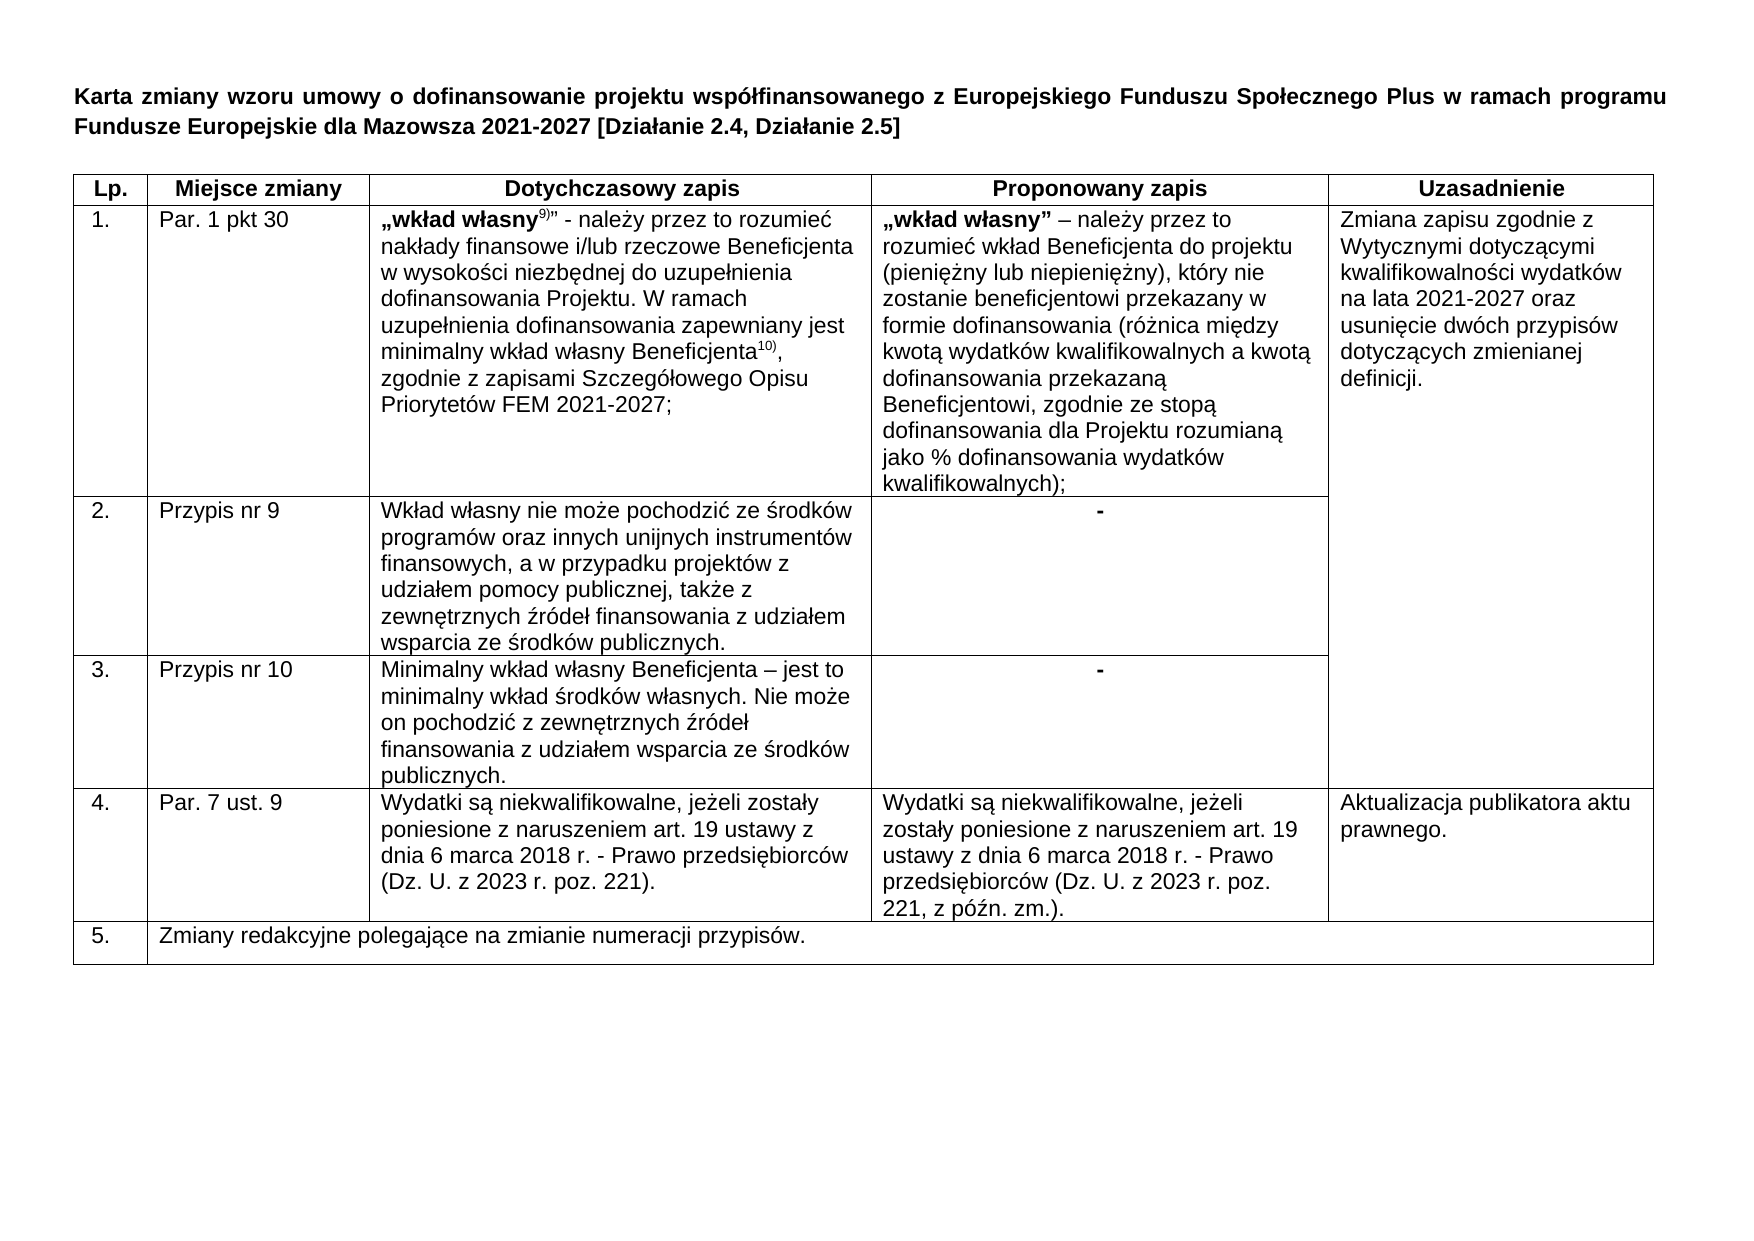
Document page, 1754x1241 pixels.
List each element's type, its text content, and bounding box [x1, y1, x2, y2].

table_cell Minimalny wkład własny Beneficjenta – jest to minimalny wkład środków własnych. Nie może on pochodzić z zewnętrznych źródeł finansowania z udziałem wsparcia ze środków publicznych. [370, 656, 871, 788]
table_header Proponowany zapis [872, 175, 1328, 205]
table_cell - [872, 497, 1328, 655]
table_cell - [872, 656, 1328, 788]
table_cell Par. 7 ust. 9 [148, 789, 369, 921]
table_header Dotychczasowy zapis [370, 175, 871, 205]
table_header Lp. [74, 175, 147, 205]
table_cell „wkład własny9)” - należy przez to rozumieć nakłady finansowe i/lub rzeczowe Beneficjenta w wysokości niezbędnej do uzupełnienia dofinansowania Projektu. W ramach uzupełnienia dofinansowania zapewniany jest minimalny wkład własny Beneficjenta10), zgodnie z zapisami Szczegółowego Opisu Priorytetów FEM 2021-2027; [370, 206, 871, 496]
table_cell Aktualizacja publikatora aktu prawnego. [1329, 789, 1653, 921]
table_cell Przypis nr 9 [148, 497, 369, 655]
table_cell Zmiany redakcyjne polegające na zmianie numeracji przypisów. [148, 922, 1653, 964]
table_cell [74, 497, 147, 655]
table_cell Wydatki są niekwalifikowalne, jeżeli zostały poniesione z naruszeniem art. 19 ustawy z dnia 6 marca 2018 r. - Prawo przedsiębiorców (Dz. U. z 2023 r. poz. 221, z późn. zm.). [872, 789, 1328, 921]
table_cell [74, 656, 147, 788]
table_header Miejsce zmiany [148, 175, 369, 205]
table_cell Przypis nr 10 [148, 656, 369, 788]
table_cell Par. 1 pkt 30 [148, 206, 369, 496]
table_cell Wkład własny nie może pochodzić ze środków programów oraz innych unijnych instrumentów finansowych, a w przypadku projektów z udziałem pomocy publicznej, także z zewnętrznych źródeł finansowania z udziałem wsparcia ze środków publicznych. [370, 497, 871, 655]
table_header Uzasadnienie [1329, 175, 1653, 205]
table_cell [74, 789, 147, 921]
table_cell Zmiana zapisu zgodnie z Wytycznymi dotyczącymi kwalifikowalności wydatków na lata 2021-2027 oraz usunięcie dwóch przypisów dotyczących zmienianej definicji. [1329, 206, 1653, 788]
text Karta zmiany wzoru umowy o dofinansowanie projektu współfinansowanego z Europejskiego Funduszu Społecznego Plus w ramach programu Fundusze Europejskie dla Mazowsza 2021-2027 [Działanie 2.4, Działanie 2.5] [74, 83, 1668, 139]
table_cell „wkład własny” – należy przez to rozumieć wkład Beneficjenta do projektu (pieniężny lub niepieniężny), który nie zostanie beneficjentowi przekazany w formie dofinansowania (różnica między kwotą wydatków kwalifikowalnych a kwotą dofinansowania przekazaną Beneficjentowi, zgodnie ze stopą dofinansowania dla Projektu rozumianą jako % dofinansowania wydatków kwalifikowalnych); [872, 206, 1328, 496]
table_cell [74, 922, 147, 964]
table_cell Wydatki są niekwalifikowalne, jeżeli zostały poniesione z naruszeniem art. 19 ustawy z dnia 6 marca 2018 r. - Prawo przedsiębiorców (Dz. U. z 2023 r. poz. 221). [370, 789, 871, 921]
table_cell [74, 206, 147, 496]
